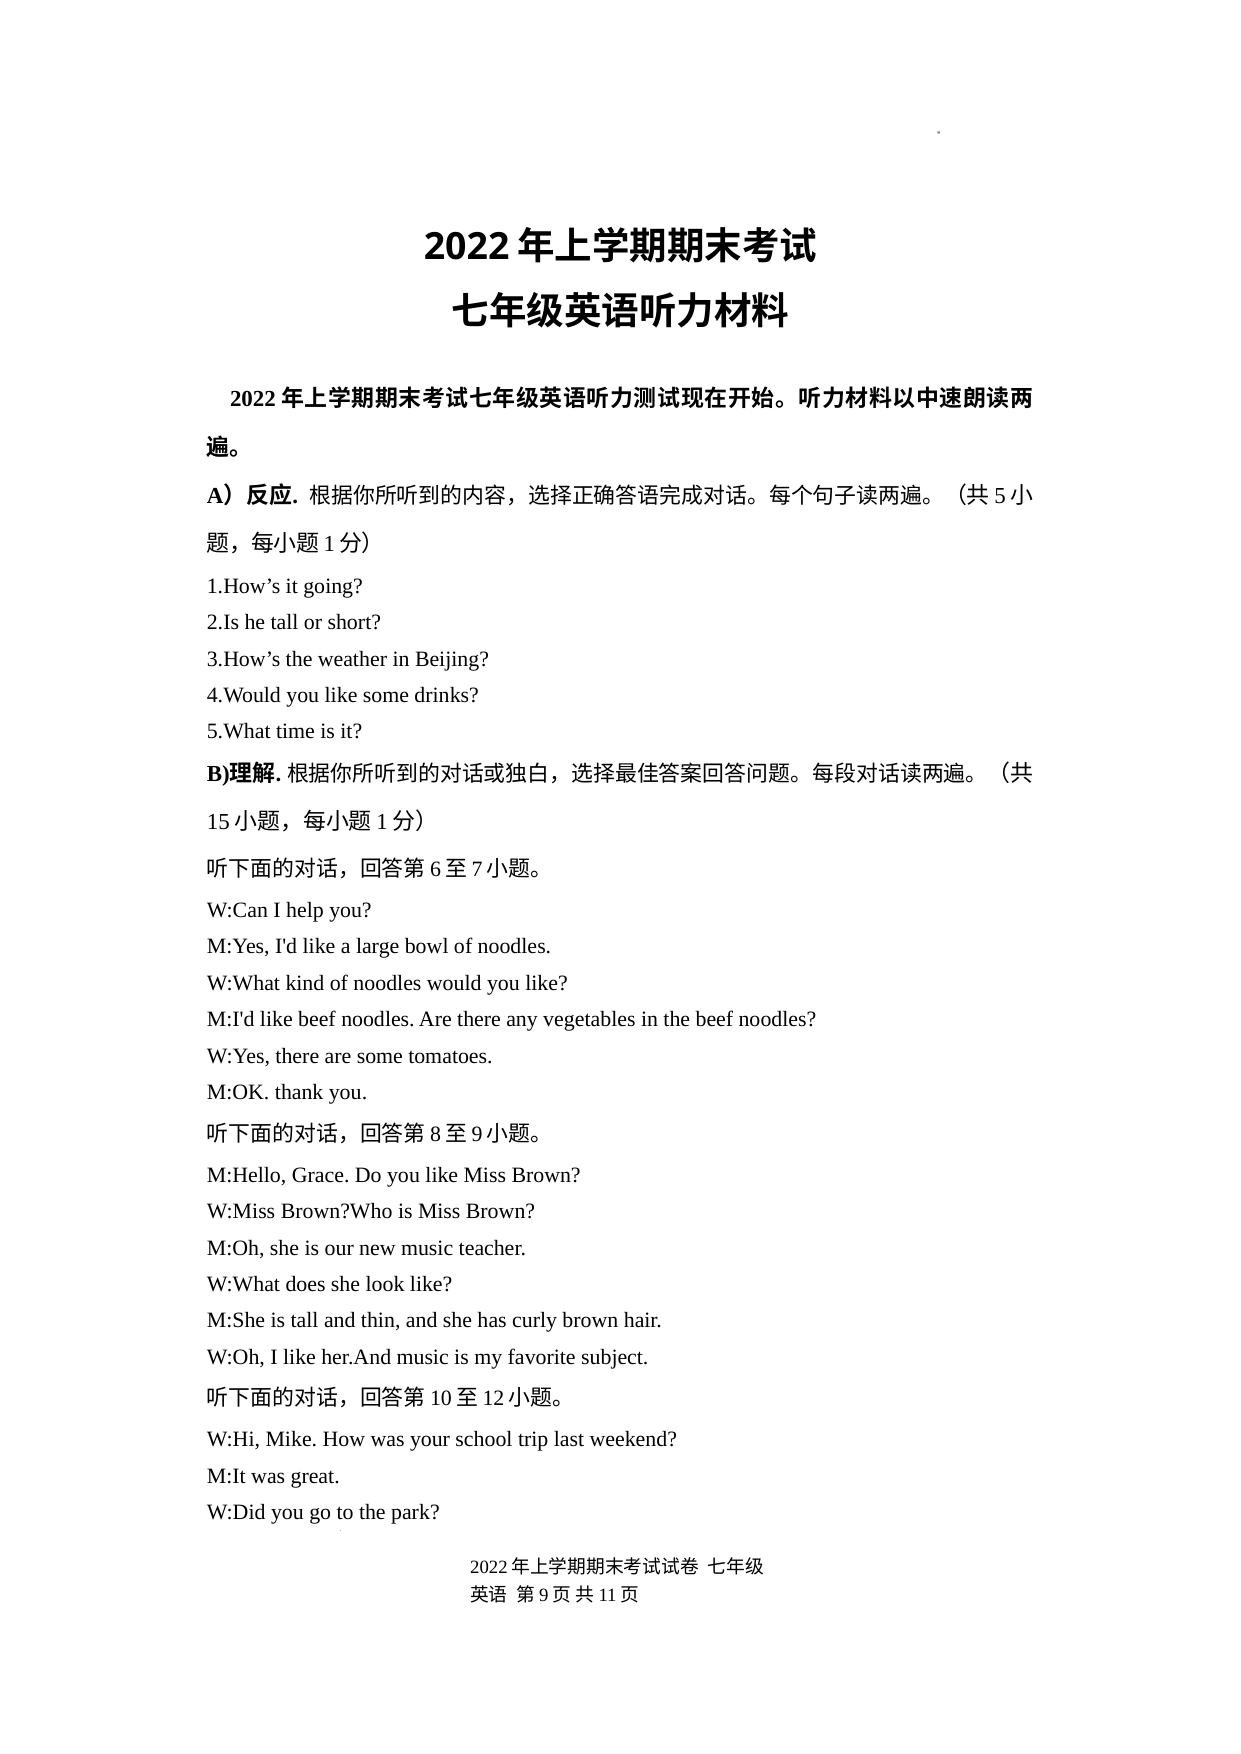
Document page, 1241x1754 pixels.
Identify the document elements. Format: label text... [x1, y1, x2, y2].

text 5.What time is it? [207, 718, 1033, 744]
text 4.Would you like some drinks? [207, 682, 1033, 707]
text 七年级英语听力材料 [207, 276, 1033, 341]
text 1.How’s it going? [207, 573, 1033, 598]
text W:Miss Brown?Who is Miss Brown? [207, 1198, 1033, 1223]
text M:OK. thank you. [207, 1079, 1033, 1104]
text W:Can I help you? [207, 897, 1033, 922]
text M:I'd like beef noodles. Are there any vegetables in the beef noodles? [207, 1006, 1033, 1032]
text A）反应. 根据你所听到的内容，选择正确答语完成对话。每个句子读两遍。（共5小题，每小题1分） [207, 476, 1033, 558]
list 2022年上学期期末考试七年级英语听力测试现在开始。听力材料以中速朗读两遍。 [207, 380, 1033, 462]
text W:Yes, there are some tomatoes. [207, 1043, 1033, 1068]
text 2022年上学期期末考试 [207, 211, 1033, 276]
text B)理解. 根据你所听到的对话或独白，选择最佳答案回答问题。每段对话读两遍。（共15小题，每小题1分） [207, 755, 1033, 836]
text M:Yes, I'd like a large bowl of noodles. [207, 933, 1033, 959]
text 听下面的对话，回答第8至9小题。 [207, 1116, 1033, 1147]
text 听下面的对话，回答第10至12小题。 [207, 1380, 1033, 1412]
text W:Did you go to the park? [207, 1499, 1033, 1524]
text M:Hello, Grace. Do you like Miss Brown? [207, 1162, 1033, 1187]
text 2.Is he tall or short? [207, 609, 1033, 634]
text M:It was great. [207, 1463, 1033, 1488]
text M:She is tall and thin, and she has curly brown hair. [207, 1307, 1033, 1333]
text 3.How’s the weather in Beijing? [207, 646, 1033, 671]
text W:Oh, I like her.And music is my favorite subject. [207, 1344, 1033, 1369]
text 听下面的对话，回答第6至7小题。 [207, 851, 1033, 883]
text W:Hi, Mike. How was your school trip last weekend? [207, 1426, 1033, 1451]
text M:Oh, she is our new music teacher. [207, 1234, 1033, 1260]
text W:What does she look like? [207, 1271, 1033, 1296]
text W:What kind of noodles would you like? [207, 970, 1033, 995]
